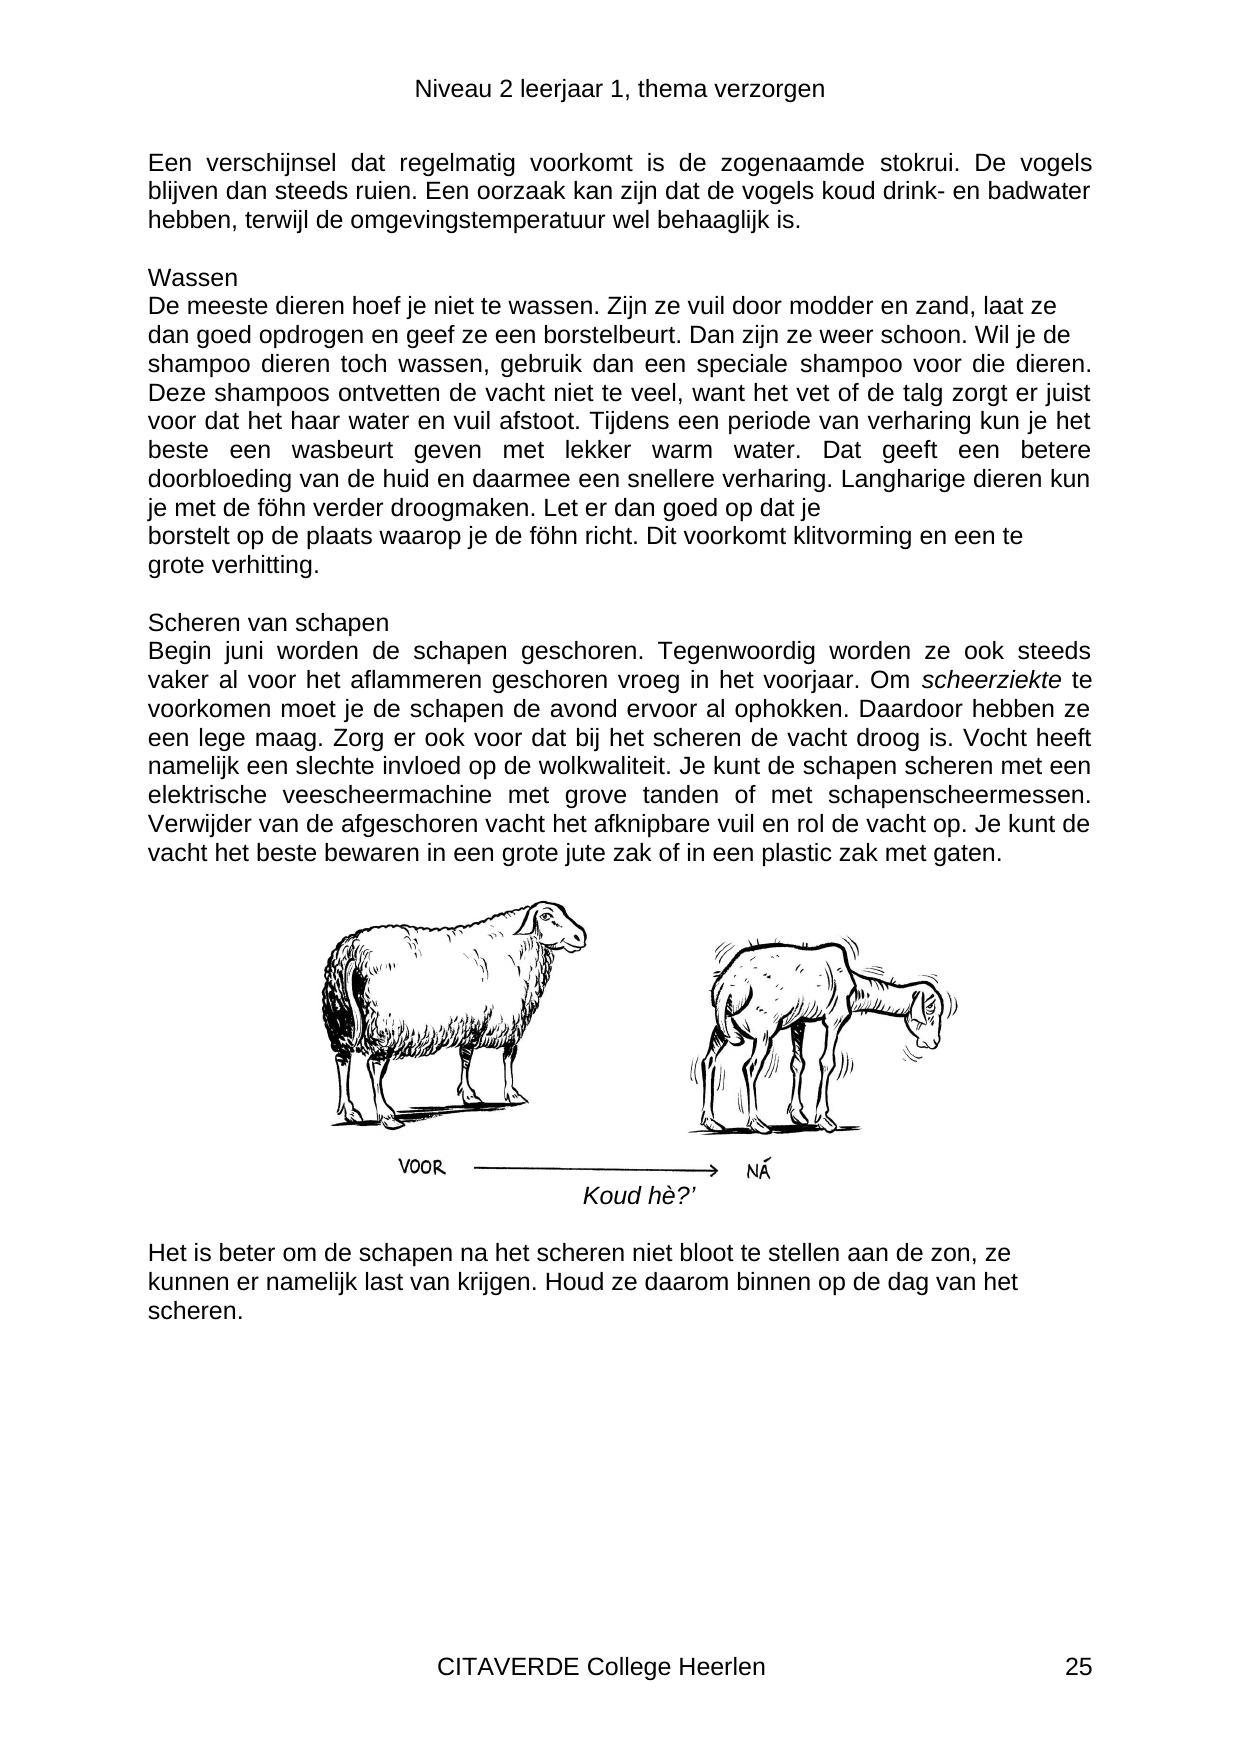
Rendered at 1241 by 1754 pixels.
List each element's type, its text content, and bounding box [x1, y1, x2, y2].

text shampoo dieren toch wassen, gebruik dan een speciale shampoo voor die dieren. Deze shampoos ontvetten de vacht niet te veel, want het vet of de talg zorgt er juist voor dat het haar water en vuil afstoot. Tijdens een periode van verharing kun je het beste een wasbeurt geven met lekker warm water. Dat geeft een betere doorbloeding van de huid en daarmee een snellere verharing. Langharige dieren kun je met de föhn verder droogmaken. Let er dan goed op dat je [148, 349, 1093, 521]
text Begin juni worden de schapen geschoren. Tegenwoordig worden ze ook steeds vaker al voor het aflammeren geschoren vroeg in het voorjaar. Om scheerziekte te voorkomen moet je de schapen de avond ervoor al ophokken. Daardoor hebben ze een lege maag. Zorg er ook voor dat bij het scheren de vacht droog is. Vocht heeft namelijk een slechte invloed op de wolkwaliteit. Je kunt de schapen scheren met een elektrische veescheermachine met grove tanden of met schapenscheermessen. Verwijder van de afgeschoren vacht het afknipbare vuil en rol de vacht op. Je kunt de vacht het beste bewaren in een grote jute zak of in een plastic zak met gaten. [148, 636, 1093, 866]
text grote verhitting. [148, 550, 1093, 579]
text Een verschijnsel dat regelmatig voorkomt is de zogenaamde stokrui. De vogels blijven dan steeds ruien. Een oorzaak kan zijn dat de vogels koud drink- en badwater hebben, terwijl de omgevingstemperatuur wel behaaglijk is. [148, 148, 1093, 234]
text Koud hè?’ [185, 1181, 1093, 1209]
text dan goed opdrogen en geef ze een borstelbeurt. Dan zijn ze weer schoon. Wil je de [148, 320, 1093, 349]
text borstelt op de plaats waarop je de föhn richt. Dit voorkomt klitvorming en een te [148, 521, 1093, 550]
text Wassen [148, 263, 1093, 291]
text Het is beter om de schapen na het scheren niet bloot te stellen aan de zon, ze kunnen er namelijk last van krijgen. Houd ze daarom binnen op de dag van het scheren. [148, 1238, 1093, 1324]
text De meeste dieren hoef je niet te wassen. Zijn ze vuil door modder en zand, laat ze [148, 291, 1093, 320]
text Scheren van schapen [148, 608, 1093, 636]
